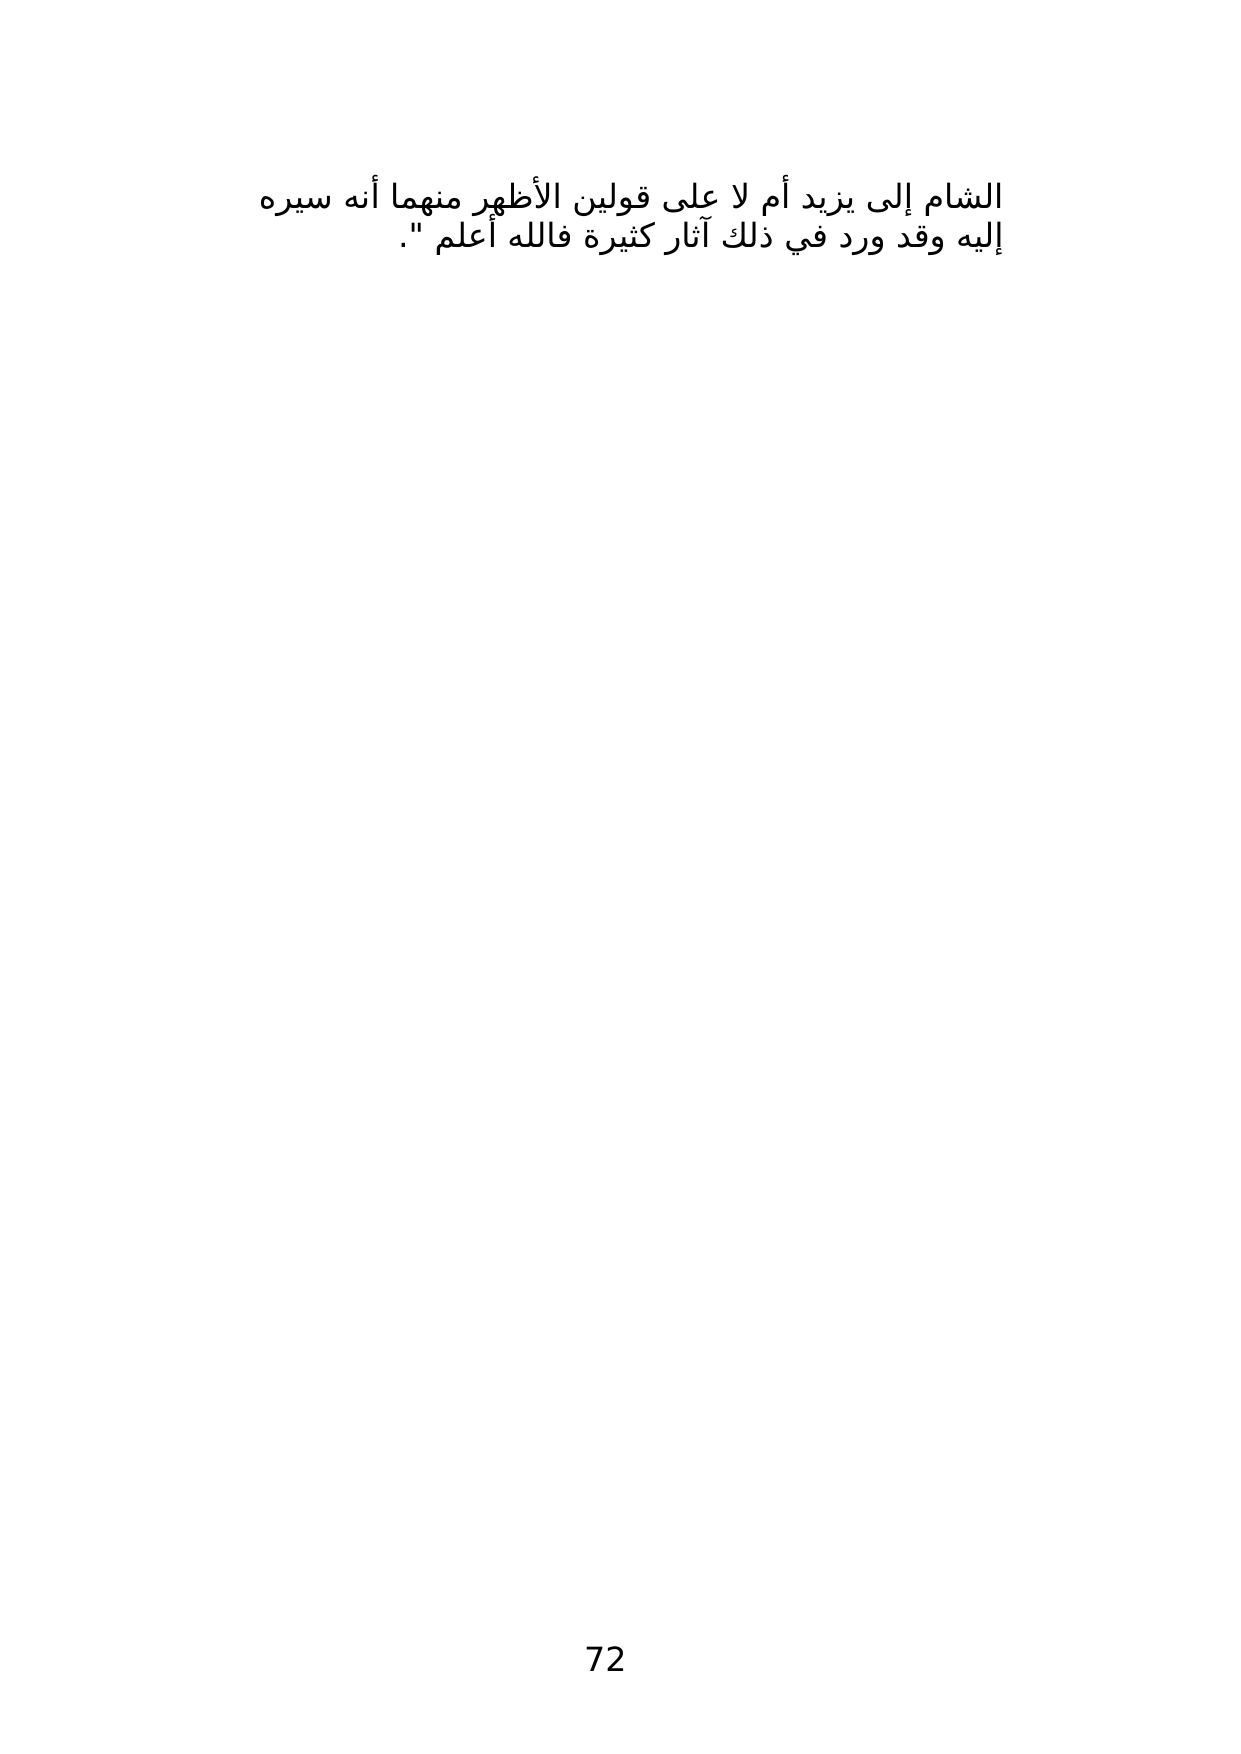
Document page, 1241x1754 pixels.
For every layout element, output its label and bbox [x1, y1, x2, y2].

text [236, 177, 1004, 255]
